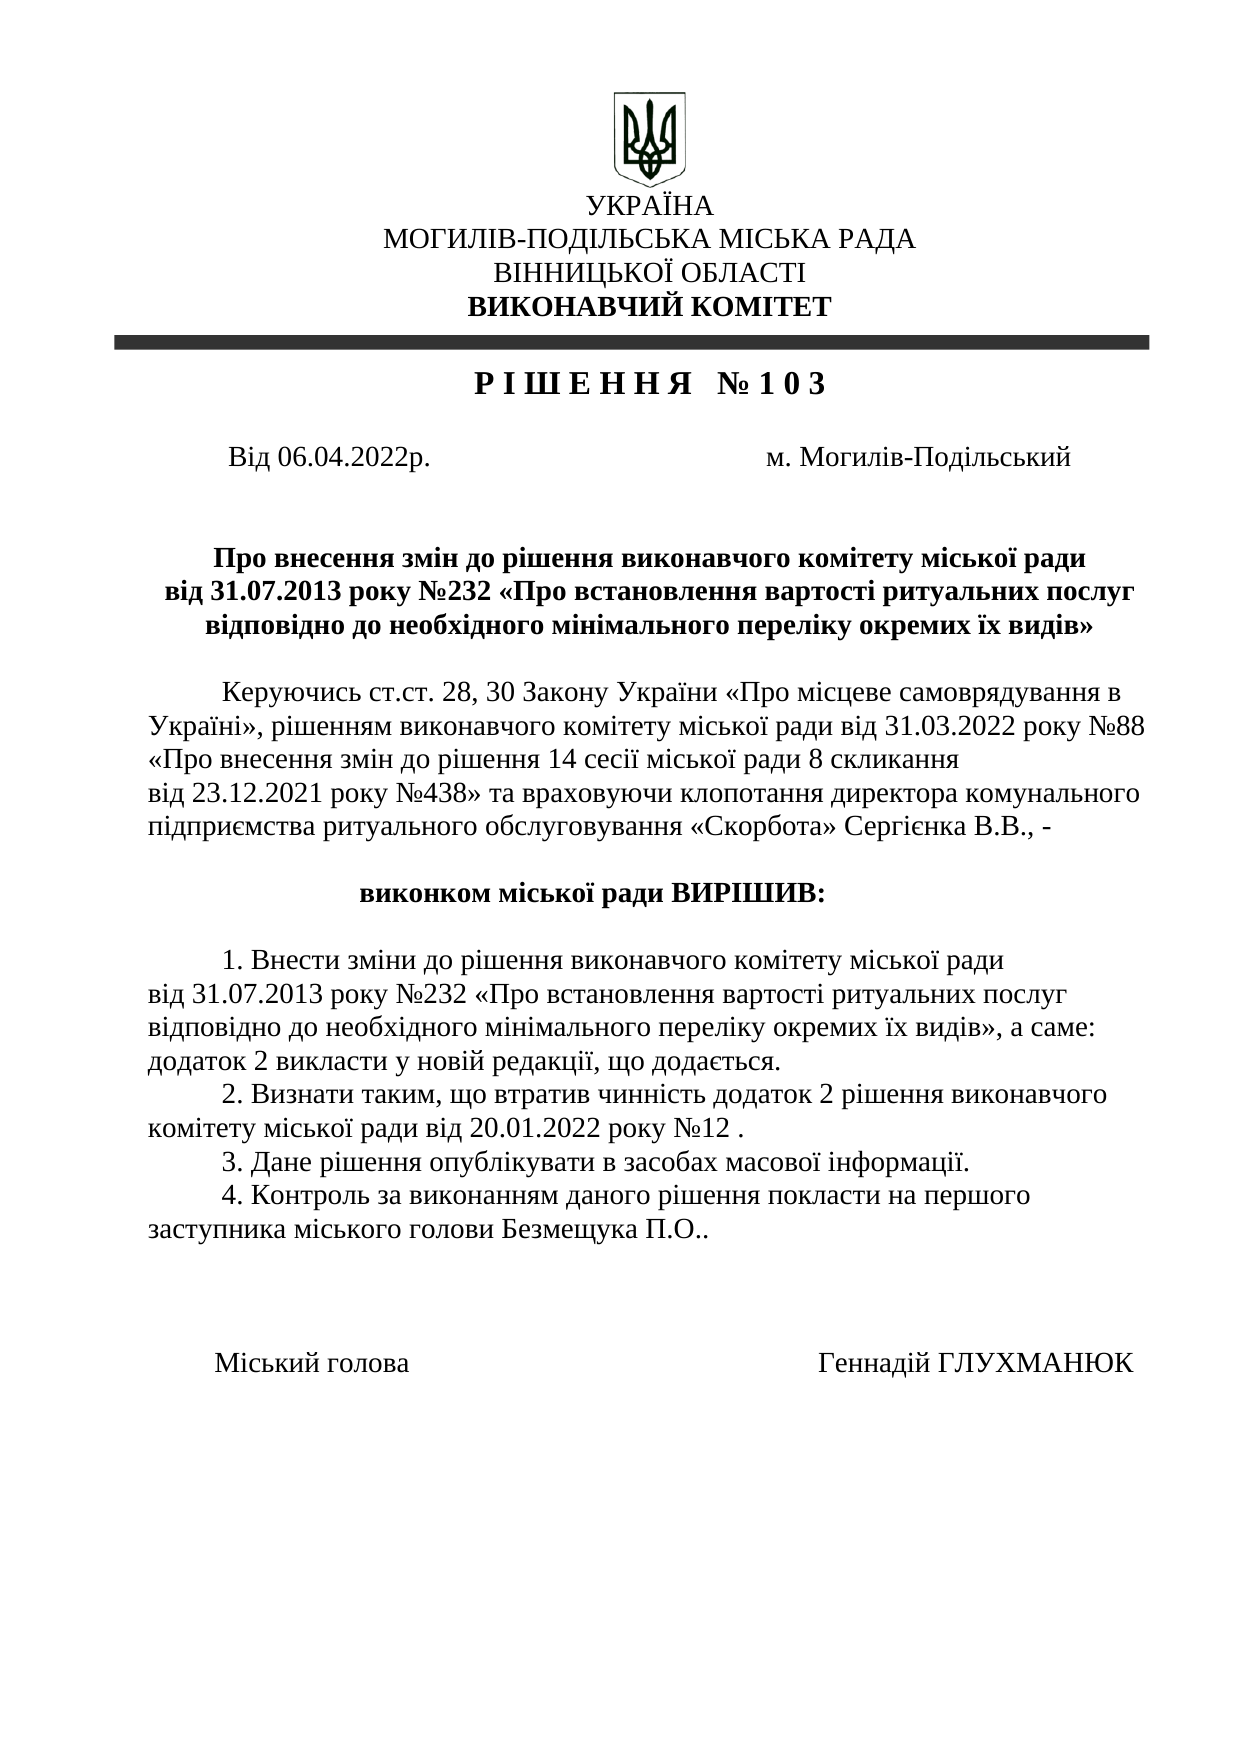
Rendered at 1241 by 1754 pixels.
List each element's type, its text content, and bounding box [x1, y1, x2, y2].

text від 23.12.2021 року №438» та враховуючи клопотання директора комунального підприємства ритуального обслуговування «Скорбота» Сергієнка В.В., - [148, 775, 1152, 842]
text УКРАЇНА МОГИЛІВ-ПОДІЛЬСЬКА МІСЬКА РАДА ВІННИЦЬКОЇ ОБЛАСТІ [148, 188, 1152, 289]
text 4. Контроль за виконанням даного рішення покласти на першого заступника міського голови Безмещука П.О.. [148, 1177, 1152, 1244]
text 3. Дане рішення опублікувати в засобах масової інформації. [148, 1144, 1152, 1177]
text Керуючись ст.ст. 28, 30 Закону України «Про місцеве самоврядування в Україні», рішенням виконавчого комітету міської ради від 31.03.2022 року №88 «Про внесення змін до рішення 14 сесії міської ради 8 скликання [148, 674, 1152, 775]
text Міський голова Геннадій ГЛУХМАНЮК [148, 1345, 1152, 1378]
text Про внесення змін до рішення виконавчого комітету міської ради [148, 540, 1152, 573]
text Від 06.04.2022р. м. Могилів-Подільський [148, 439, 1152, 473]
text виконком міської ради ВИРІШИВ: [148, 875, 1152, 909]
text РІШЕННЯ №103 [148, 335, 1152, 402]
text від 31.07.2013 року №232 «Про встановлення вартості ритуальних послуг відповідно до необхідного мінімального переліку окремих їх видів» [148, 573, 1152, 641]
text від 31.07.2013 року №232 «Про встановлення вартості ритуальних послуг відповідно до необхідного мінімального переліку окремих їх видів», а саме: додаток 2 викласти у новій редакції, що додається. [148, 976, 1152, 1077]
picture [613, 92, 686, 188]
text ВИКОНАВЧИЙ КОМІТЕТ [148, 289, 1152, 322]
text 2. Визнати таким, що втратив чинність додаток 2 рішення виконавчого комітету міської ради від 20.01.2022 року №12 . [148, 1077, 1152, 1144]
text 1. Внести зміни до рішення виконавчого комітету міської ради [148, 942, 1152, 976]
